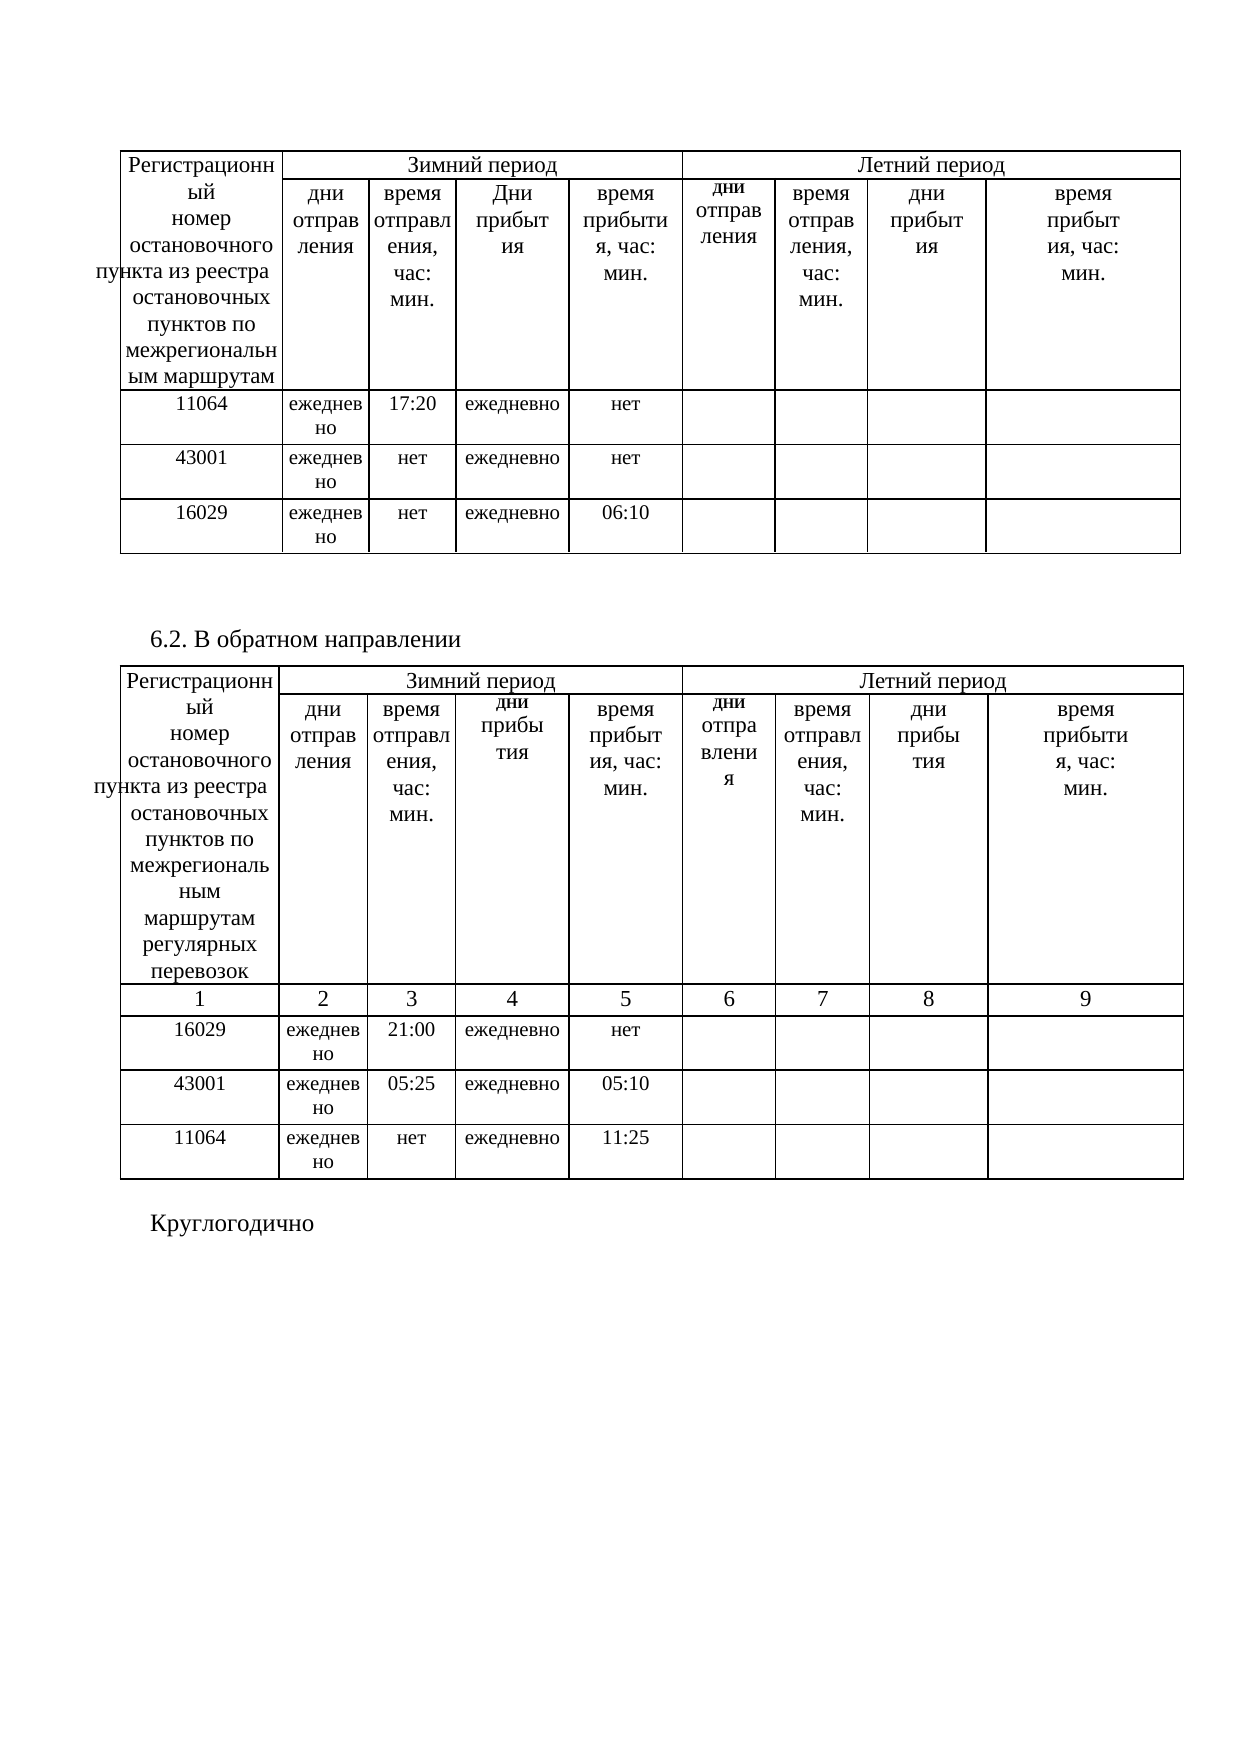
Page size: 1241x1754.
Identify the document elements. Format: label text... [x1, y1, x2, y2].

table_cell ежедневно [456, 1071, 568, 1124]
table_cell нет [570, 1017, 682, 1069]
table_cell [868, 445, 985, 498]
table_cell 11064 [121, 1125, 278, 1178]
table_cell ежедневно [280, 1071, 367, 1124]
table_cell нет [570, 445, 682, 498]
table_cell 17:20 [370, 391, 455, 444]
table_header Регистрационный номер остановочного пункта из реестра остановочных пунктов по межрегиональным маршрутам регулярных перевозок [121, 667, 278, 983]
table_cell 16029 [121, 1017, 278, 1069]
table_cell [776, 500, 867, 552]
table_cell Дни прибыт ия [457, 180, 568, 389]
table_cell ежедневно [283, 445, 368, 498]
table_cell 43001 [121, 445, 282, 498]
table_header Зимний период [283, 152, 682, 178]
table_cell [776, 1017, 869, 1069]
table_cell [683, 391, 774, 444]
table_header Летний период [683, 667, 1183, 693]
table_cell 4 [456, 985, 568, 1015]
table_cell 3 [368, 985, 455, 1015]
table_cell ежедневно [456, 1017, 568, 1069]
table_cell время отправ ления, час: мин. [776, 180, 867, 389]
table_cell [683, 1125, 775, 1178]
table_cell [683, 445, 774, 498]
table_cell ДНИ отпра влени я [683, 695, 775, 983]
table_cell 16029 [121, 500, 282, 552]
table_cell [683, 1017, 775, 1069]
table_cell дни прибыт ия [868, 180, 985, 389]
table_cell ДНИ прибы тия [456, 695, 568, 983]
table_cell 1 [121, 985, 278, 1015]
table_cell [987, 391, 1180, 444]
table_cell ежедневно [456, 1125, 568, 1178]
table_cell ежедневно [280, 1125, 367, 1178]
table_cell время отправл ения, час: мин. [370, 180, 455, 389]
text Круглогодично [150, 1208, 1090, 1237]
table_cell время прибыти я, час: мин. [570, 180, 682, 389]
table_cell нет [370, 445, 455, 498]
table_cell время прибыти я, час: мин. [989, 695, 1183, 983]
table_cell [683, 500, 774, 552]
table_cell 43001 [121, 1071, 278, 1124]
table_cell [868, 500, 985, 552]
table_cell время прибыт ия, час: мин. [570, 695, 682, 983]
table_cell ежедневно [457, 391, 568, 444]
table_cell 06:10 [570, 500, 682, 552]
text 6.2. В обратном направлении [150, 624, 1090, 653]
table_cell дни отправ ления [283, 180, 368, 389]
table_cell [989, 1125, 1183, 1178]
table_cell 05:10 [570, 1071, 682, 1124]
table_cell [870, 1017, 987, 1069]
table_cell 5 [570, 985, 682, 1015]
table_cell [776, 1071, 869, 1124]
table_cell 05:25 [368, 1071, 455, 1124]
table_cell ежедневно [283, 500, 368, 552]
table_header Летний период [683, 152, 1180, 178]
table_cell нет [368, 1125, 455, 1178]
table_cell [989, 1071, 1183, 1124]
table_cell [987, 500, 1180, 552]
table_cell 8 [870, 985, 987, 1015]
table_cell [989, 1017, 1183, 1069]
table_cell [683, 1071, 775, 1124]
table_cell ДНИ отправ ления [683, 180, 774, 389]
table_cell [870, 1071, 987, 1124]
table_cell время отправл ения, час: мин. [368, 695, 455, 983]
table_cell 6 [683, 985, 775, 1015]
table_cell 9 [989, 985, 1183, 1015]
table_cell дни отправ ления [280, 695, 367, 983]
table_cell 21:00 [368, 1017, 455, 1069]
table_cell нет [370, 500, 455, 552]
table_cell [870, 1125, 987, 1178]
table_cell время отправл ения, час: мин. [776, 695, 869, 983]
table_cell ежедневно [283, 391, 368, 444]
table_header Зимний период [280, 667, 682, 693]
table_cell 11064 [121, 391, 282, 444]
table_cell ежедневно [457, 500, 568, 552]
table_cell [776, 1125, 869, 1178]
table_cell ежедневно [280, 1017, 367, 1069]
table_cell 2 [280, 985, 367, 1015]
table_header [121, 152, 282, 389]
table_cell 7 [776, 985, 869, 1015]
table_cell время прибыт ия, час: мин. [987, 180, 1180, 389]
table_cell 11:25 [570, 1125, 682, 1178]
table_cell [776, 391, 867, 444]
table_cell ежедневно [457, 445, 568, 498]
table_cell [868, 391, 985, 444]
table_cell дни прибы тия [870, 695, 987, 983]
table_cell [776, 445, 867, 498]
table_cell [987, 445, 1180, 498]
table_cell нет [570, 391, 682, 444]
